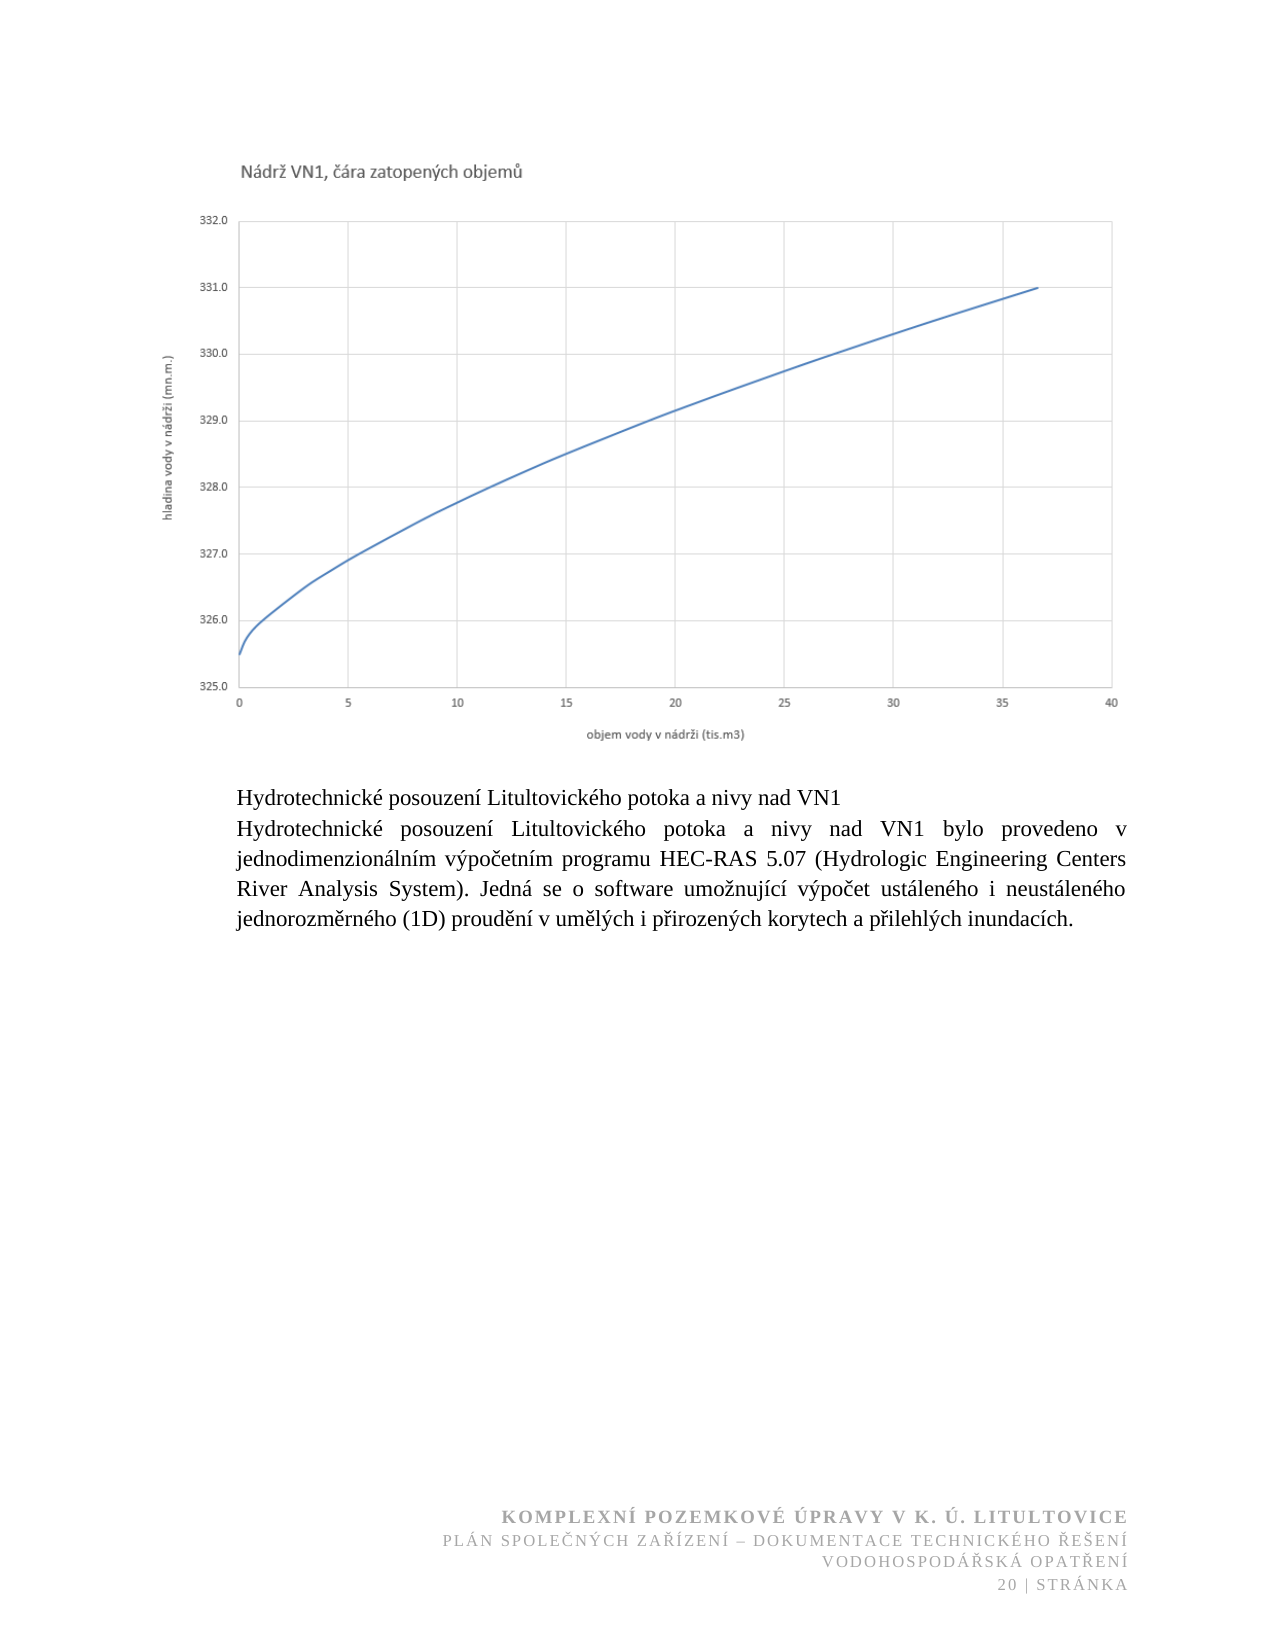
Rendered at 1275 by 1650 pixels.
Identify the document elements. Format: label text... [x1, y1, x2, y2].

picture [147, 147, 1128, 751]
text Hydrotechnické posouzení Litultovického potoka a nivy nad VN1 [163, 784, 1127, 811]
text Hydrotechnické posouzení Litultovického potoka a nivy nad VN1 bylo provedeno v jednodimenzionálním výpočetním programu HEC-RAS 5.07 (Hydrologic Engineering Centers River Analysis System). Jedná se o software umožnující výpočet ustáleného i neustáleného jednorozměrného (1D) proudění v umělých i přirozených korytech a přilehlých inundacích. [236, 815, 1127, 932]
